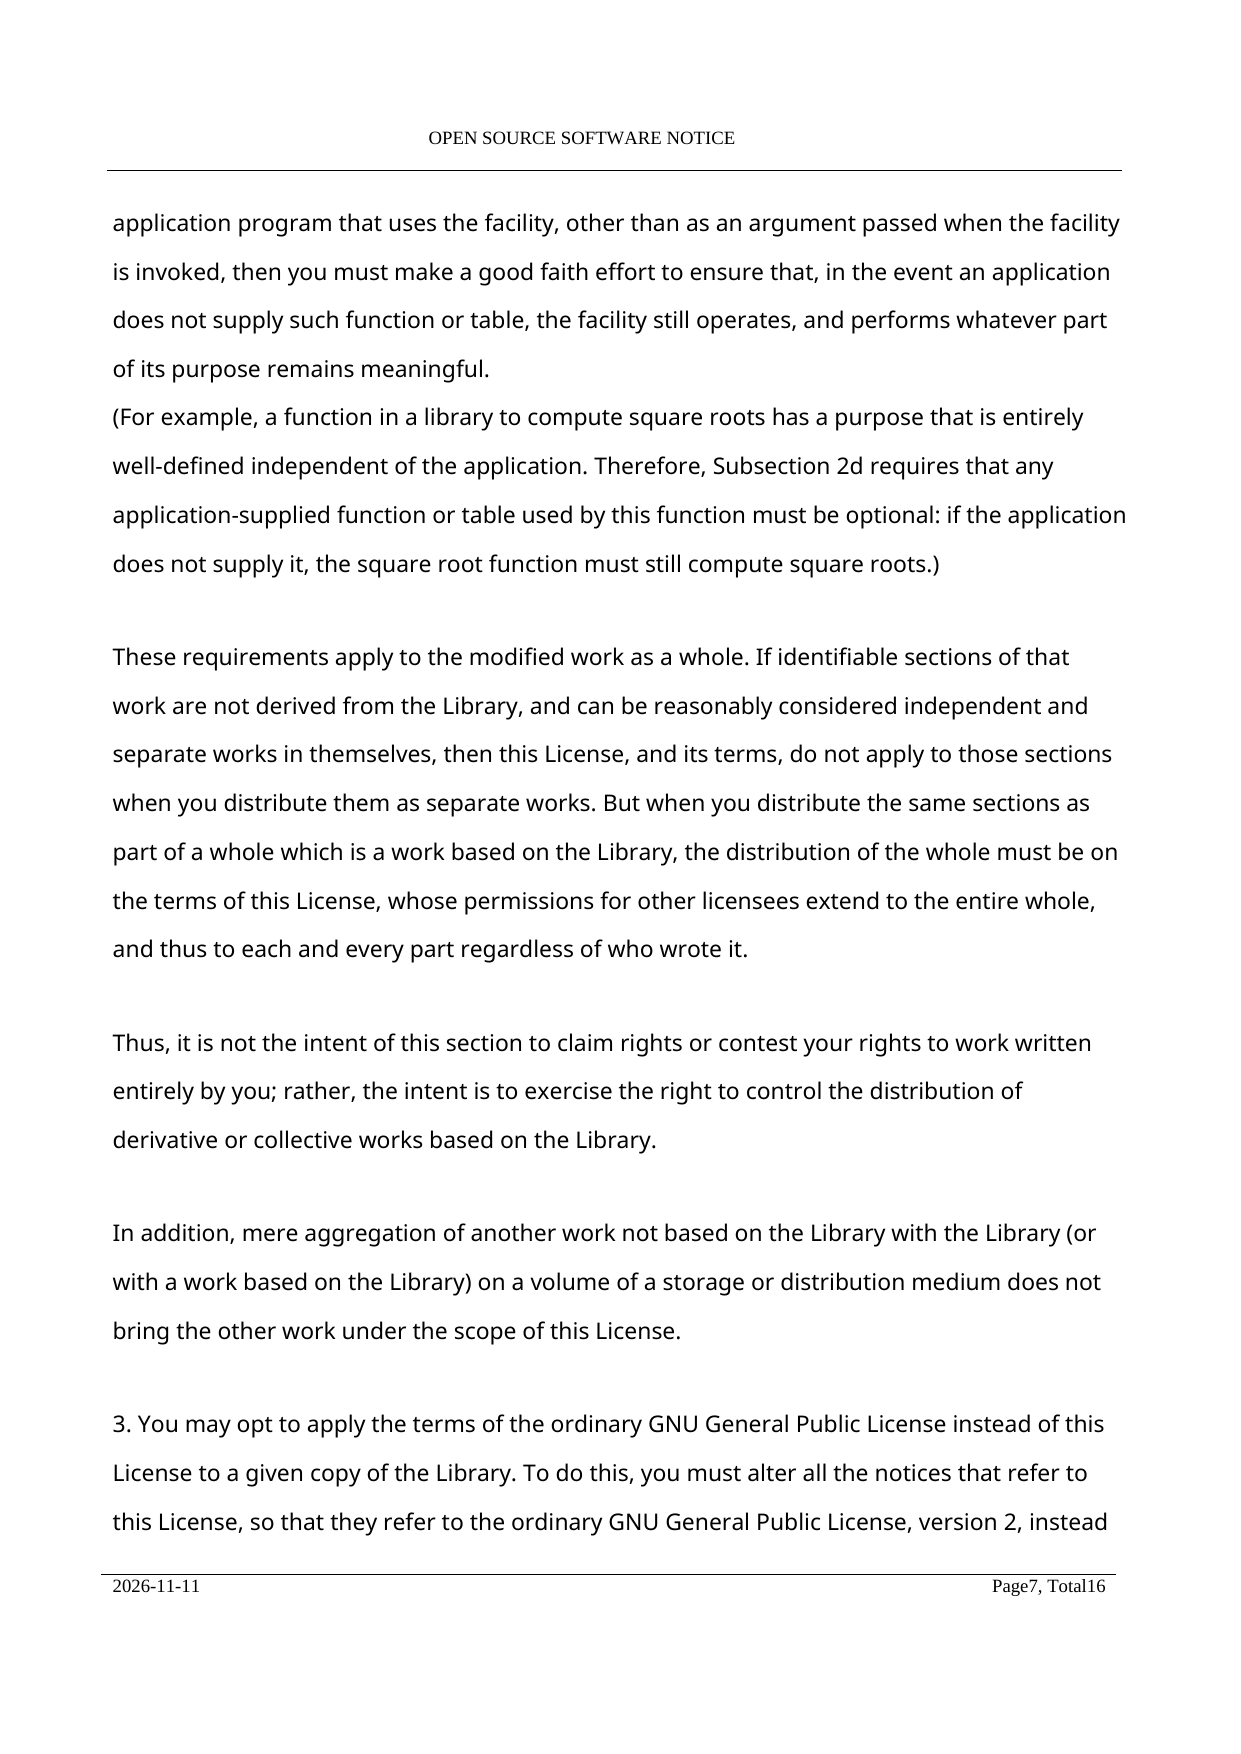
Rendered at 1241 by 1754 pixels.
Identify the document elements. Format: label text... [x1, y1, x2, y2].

text These requirements apply to the modified work as a whole. If identifiable sections of that work are not derived from the Library, and can be reasonably considered independent and separate works in themselves, then this License, and its terms, do not apply to those sections when you distribute them as separate works. But when you distribute the same sections as part of a whole which is a work based on the Library, the distribution of the whole must be on the terms of this License, whose permissions for other licensees extend to the entire whole, and thus to each and every part regardless of who wrote it. [112, 640, 1128, 965]
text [112, 1407, 1128, 1537]
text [112, 206, 1128, 385]
text Thus, it is not the intent of this section to claim rights or contest your rights to work written entirely by you; rather, the intent is to exercise the right to control the distribution of derivative or collective works based on the Library. [112, 1026, 1128, 1156]
text In addition, mere aggregation of another work not based on the Library with the Library (or with a work based on the Library) on a volume of a storage or distribution medium does not bring the other work under the scope of this License. [112, 1217, 1128, 1347]
text (For example, a function in a library to compute square roots has a purpose that is entirely well-defined independent of the application. Therefore, Subsection 2d requires that any application-supplied function or table used by this function must be optional: if the application does not supply it, the square root function must still compute square roots.) [112, 401, 1128, 579]
